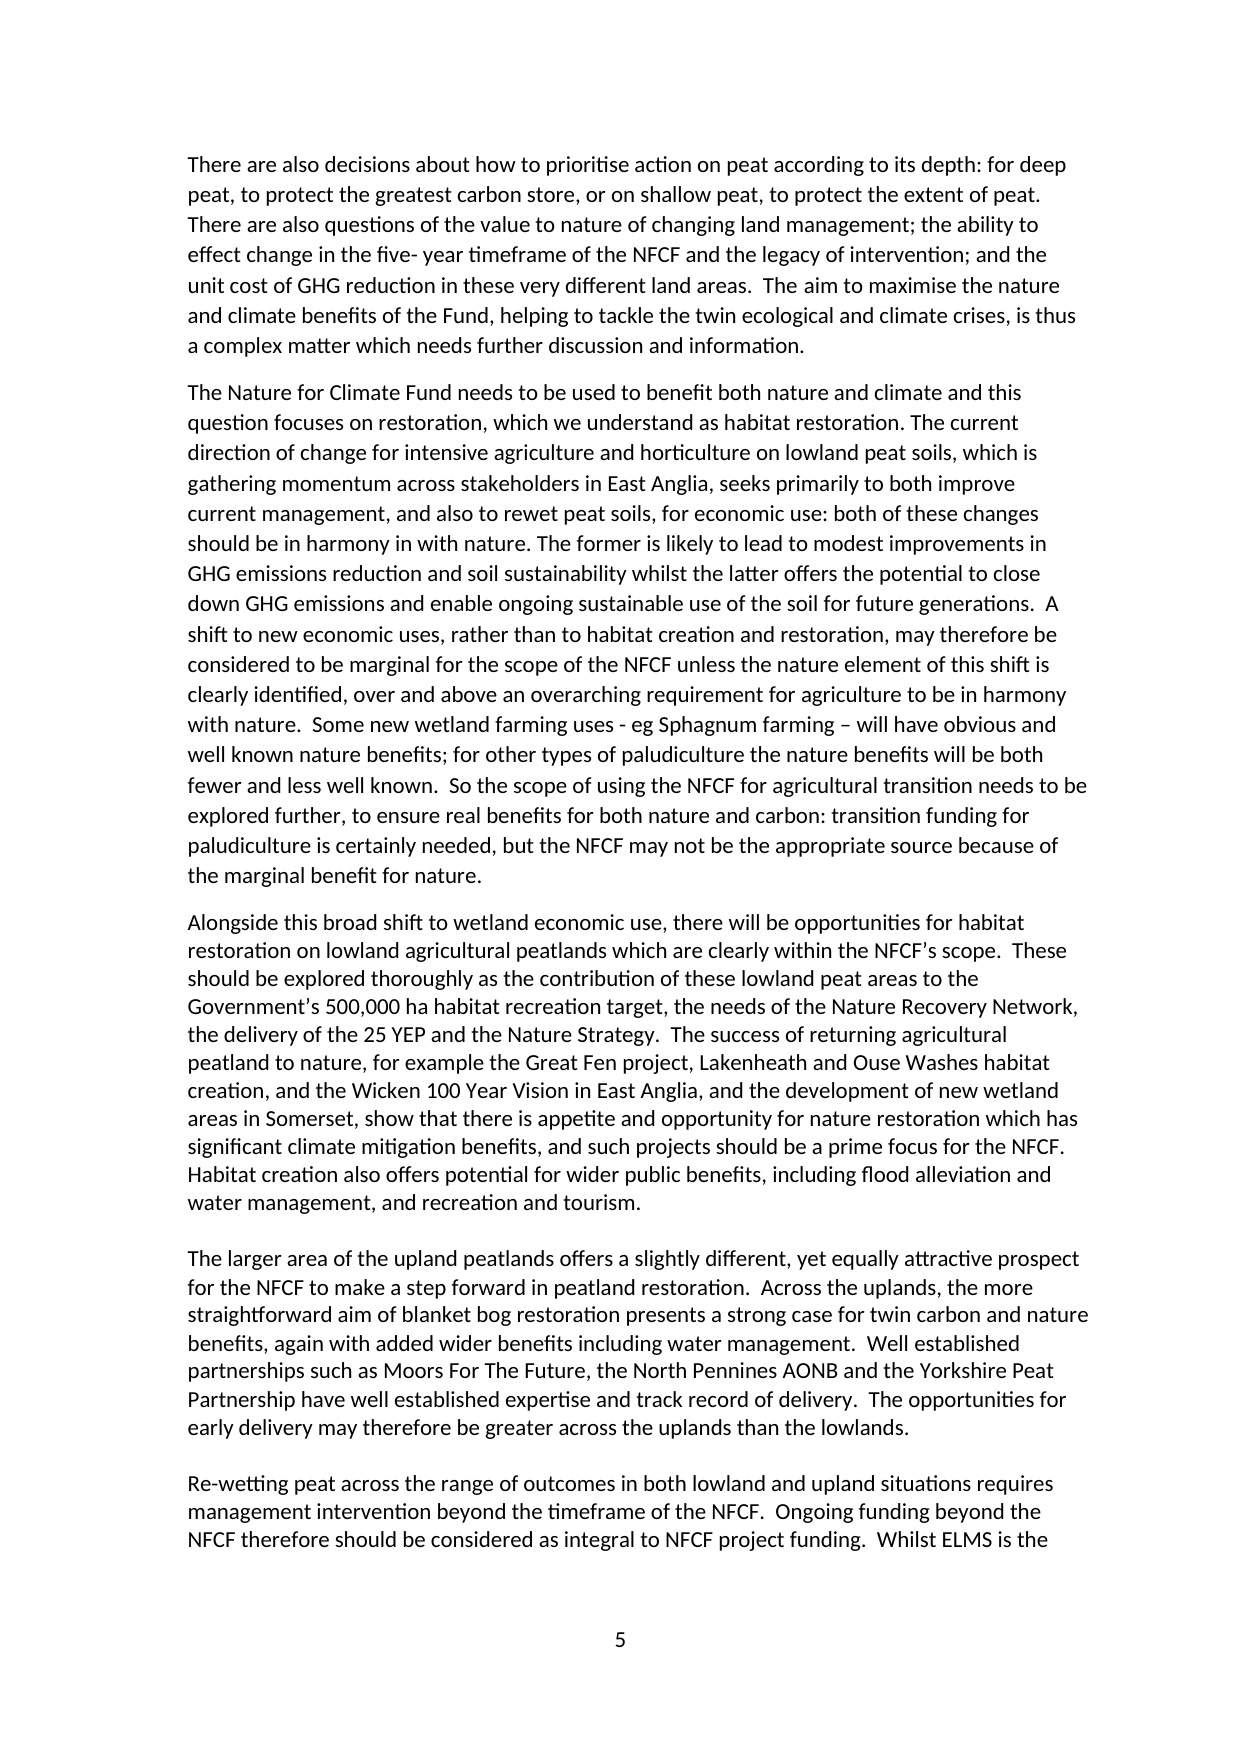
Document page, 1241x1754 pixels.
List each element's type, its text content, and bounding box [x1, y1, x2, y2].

text Alongside this broad shift to wetland economic use, there will be opportunities for habitat restoration on lowland agricultural peatlands which are clearly within the NFCF’s scope. These should be explored thoroughly as the contribution of these lowland peat areas to the Government’s 500,000 ha habitat recreation target, the needs of the Nature Recovery Network, the delivery of the 25 YEP and the Nature Strategy. The success of returning agricultural peatland to nature, for example the Great Fen project, Lakenheath and Ouse Washes habitat creation, and the Wicken 100 Year Vision in East Anglia, and the development of new wetland areas in Somerset, show that there is appetite and opportunity for nature restoration which has significant climate mitigation benefits, and such projects should be a prime focus for the NFCF. Habitat creation also offers potential for wider public benefits, including flood alleviation and water management, and recreation and tourism. [187, 908, 1090, 1217]
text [187, 1469, 1090, 1553]
text There are also decisions about how to prioritise action on peat according to its depth: for deep peat, to protect the greatest carbon store, or on shallow peat, to protect the extent of peat. There are also questions of the value to nature of changing land management; the ability to effect change in the five- year timeframe of the NFCF and the legacy of intervention; and the unit cost of GHG reduction in these very different land areas. The aim to maximise the nature and climate benefits of the Fund, helping to tackle the twin ecological and climate crises, is thus a complex matter which needs further discussion and information. [187, 150, 1090, 359]
text The larger area of the upland peatlands offers a slightly different, yet equally attractive prospect for the NFCF to make a step forward in peatland restoration. Across the uplands, the more straightforward aim of blanket bog restoration presents a strong case for twin carbon and nature benefits, again with added wider benefits including water management. Well established partnerships such as Moors For The Future, the North Pennines AONB and the Yorkshire Peat Partnership have well established expertise and track record of delivery. The opportunities for early delivery may therefore be greater across the uplands than the lowlands. [187, 1244, 1090, 1441]
text The Nature for Climate Fund needs to be used to benefit both nature and climate and this question focuses on restoration, which we understand as habitat restoration. The current direction of change for intensive agriculture and horticulture on lowland peat soils, which is gathering momentum across stakeholders in East Anglia, seeks primarily to both improve current management, and also to rewet peat soils, for economic use: both of these changes should be in harmony in with nature. The former is likely to lead to modest improvements in GHG emissions reduction and soil sustainability whilst the latter offers the potential to close down GHG emissions and enable ongoing sustainable use of the soil for future generations. A shift to new economic uses, rather than to habitat creation and restoration, may therefore be considered to be marginal for the scope of the NFCF unless the nature element of this shift is clearly identified, over and above an overarching requirement for agriculture to be in harmony with nature. Some new wetland farming uses - eg Sphagnum farming – will have obvious and well known nature benefits; for other types of paludiculture the nature benefits will be both fewer and less well known. So the scope of using the NFCF for agricultural transition needs to be explored further, to ensure real benefits for both nature and carbon: transition funding for paludiculture is certainly needed, but the NFCF may not be the appropriate source because of the marginal benefit for nature. [187, 378, 1090, 889]
